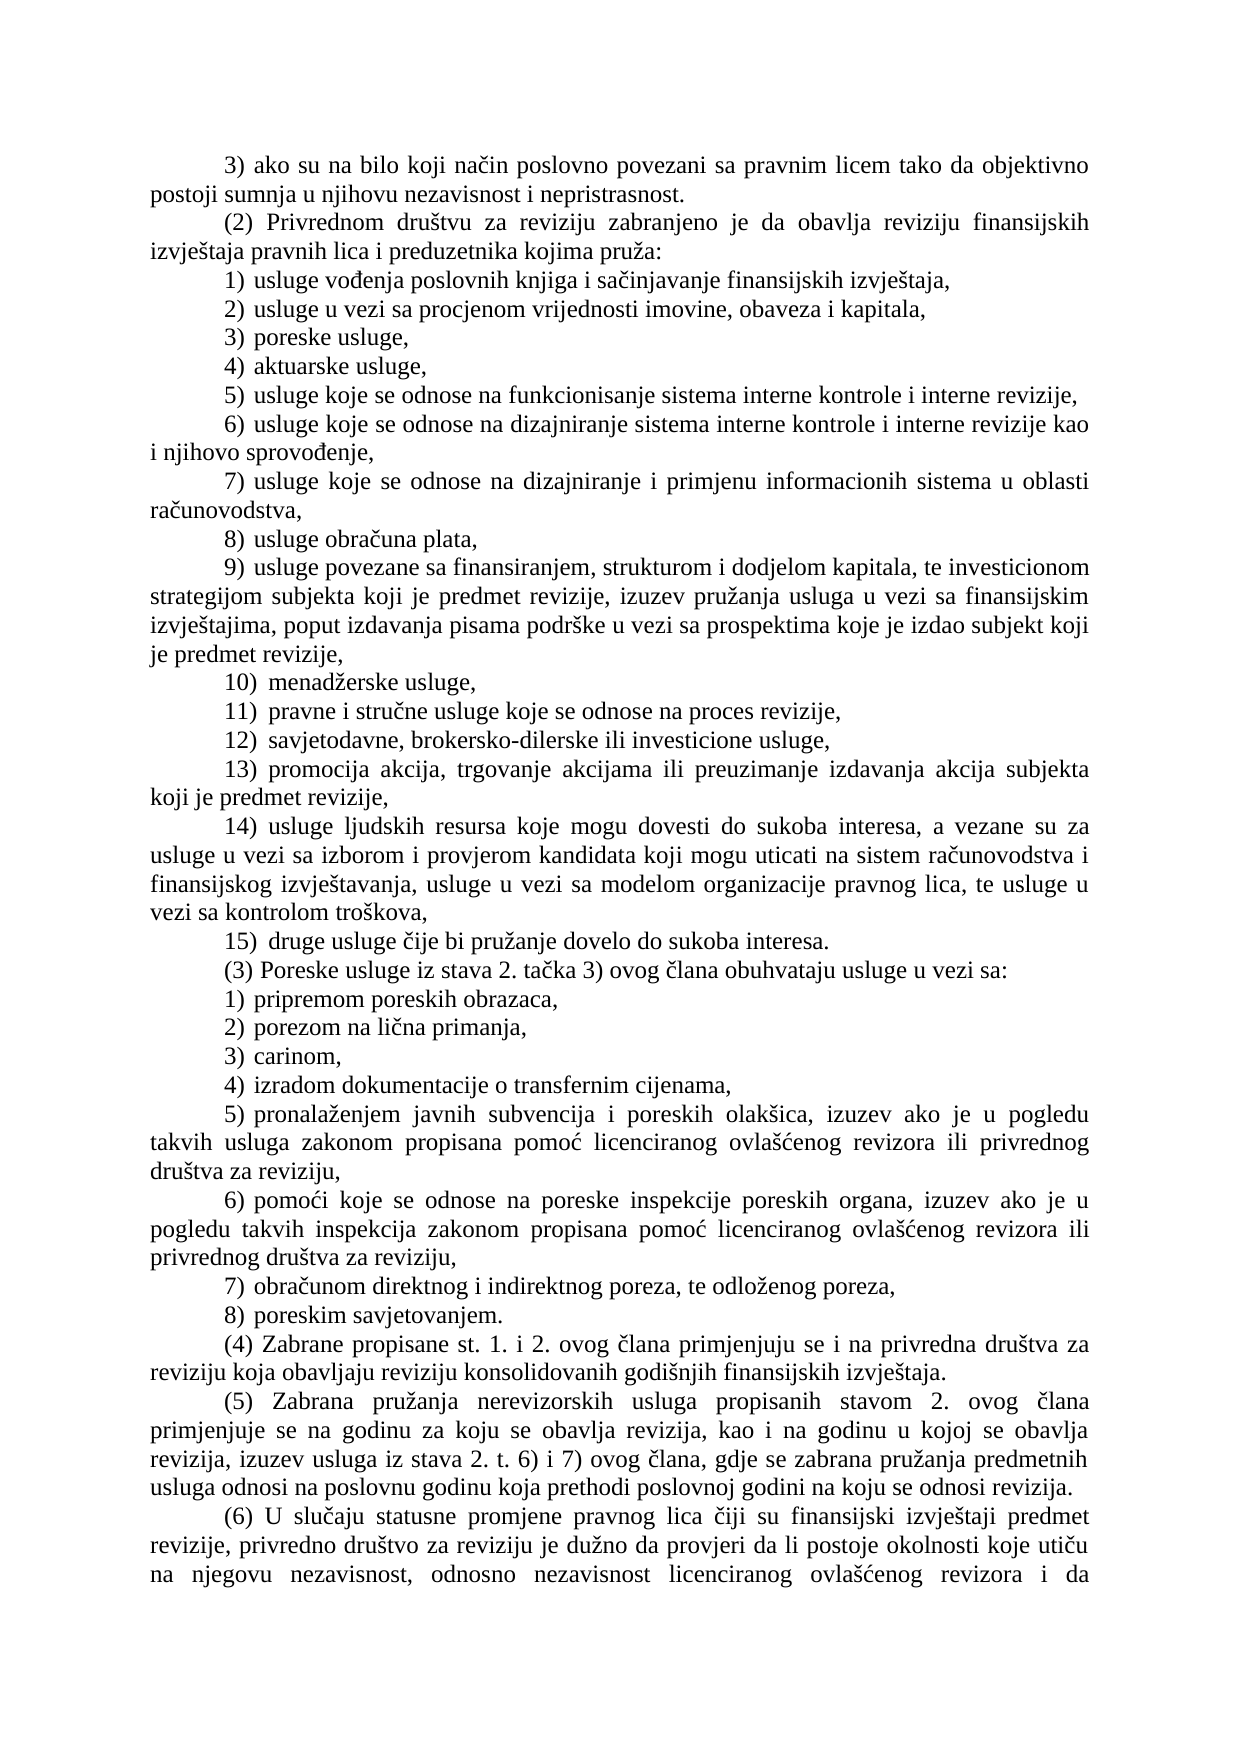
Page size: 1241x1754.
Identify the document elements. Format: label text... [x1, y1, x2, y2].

list usluge ljudskih resursa koje mogu dovesti do sukoba interesa, a vezane su za usluge u vezi sa izborom i provjerom kandidata koji mogu uticati na sistem računovodstva i finansijskog izvještavanja, usluge u vezi sa modelom organizacije pravnog lica, te usluge u vezi sa kontrolom troškova, [150, 811, 1090, 926]
list druge usluge čije bi pružanje dovelo do sukoba interesa. [150, 926, 1090, 955]
list porezom na lična primanja, [150, 1012, 1090, 1041]
list izradom dokumentacije o transfernim cijenama, [150, 1070, 1090, 1099]
list obračunom direktnog i indirektnog poreza, te odloženog poreza, [150, 1271, 1090, 1300]
list Poreske usluge iz stava 2. tačka 3) ovog člana obuhvataju usluge u vezi sa: [150, 955, 1090, 984]
list savjetodavne, brokersko-dilerske ili investicione usluge, [150, 725, 1090, 754]
text (4) Zabrane propisane st. 1. i 2. ovog člana primjenjuju se i na privredna društva za reviziju koja obavljaju reviziju konsolidovanih godišnjih finansijskih izvještaja. [150, 1329, 1090, 1386]
list pripremom poreskih obrazaca, [150, 984, 1090, 1012]
list ako su na bilo koji način poslovno povezani sa pravnim licem tako da objektivno postoji sumnja u njihovu nezavisnost i nepristrasnost. [150, 150, 1090, 207]
list usluge vođenja poslovnih knjiga i sačinjavanje finansijskih izvještaja, [150, 265, 1090, 294]
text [150, 1501, 1090, 1587]
list poreske usluge, [150, 322, 1090, 351]
list promocija akcija, trgovanje akcijama ili preuzimanje izdavanja akcija subjekta koji je predmet revizije, [150, 754, 1090, 811]
list usluge koje se odnose na dizajniranje i primjenu informacionih sistema u oblasti računovodstva, [150, 466, 1090, 524]
list pomoći koje se odnose na poreske inspekcije poreskih organa, izuzev ako je u pogledu takvih inspekcija zakonom propisana pomoć licenciranog ovlašćenog revizora ili privrednog društva za reviziju, [150, 1185, 1090, 1271]
list poreskim savjetovanjem. [150, 1300, 1090, 1329]
list usluge koje se odnose na funkcionisanje sistema interne kontrole i interne revizije, [150, 380, 1090, 409]
list usluge koje se odnose na dizajniranje sistema interne kontrole i interne revizije kao i njihovo sprovođenje, [150, 409, 1090, 466]
list menadžerske usluge, [150, 667, 1090, 696]
list pravne i stručne usluge koje se odnose na proces revizije, [150, 696, 1090, 725]
list usluge obračuna plata, [150, 524, 1090, 552]
list aktuarske usluge, [150, 351, 1090, 380]
list Privrednom društvu za reviziju zabranjeno je da obavlja reviziju finansijskih izvještaja pravnih lica i preduzetnika kojima pruža: [150, 207, 1090, 265]
list pronalaženjem javnih subvencija i poreskih olakšica, izuzev ako je u pogledu takvih usluga zakonom propisana pomoć licenciranog ovlašćenog revizora ili privrednog društva za reviziju, [150, 1099, 1090, 1185]
list usluge u vezi sa procjenom vrijednosti imovine, obaveza i kapitala, [150, 294, 1090, 322]
list carinom, [150, 1041, 1090, 1070]
text (5) Zabrana pružanja nerevizorskih usluga propisanih stavom 2. ovog člana primjenjuje se na godinu za koju se obavlja revizija, kao i na godinu u kojoj se obavlja revizija, izuzev usluga iz stava 2. t. 6) i 7) ovog člana, gdje se zabrana pružanja predmetnih usluga odnosi na poslovnu godinu koja prethodi poslovnoj godini na koju se odnosi revizija. [150, 1386, 1090, 1501]
list usluge povezane sa finansiranjem, strukturom i dodjelom kapitala, te investicionom strategijom subjekta koji je predmet revizije, izuzev pružanja usluga u vezi sa finansijskim izvještajima, poput izdavanja pisama podrške u vezi sa prospektima koje je izdao subjekt koji je predmet revizije, [150, 552, 1090, 667]
